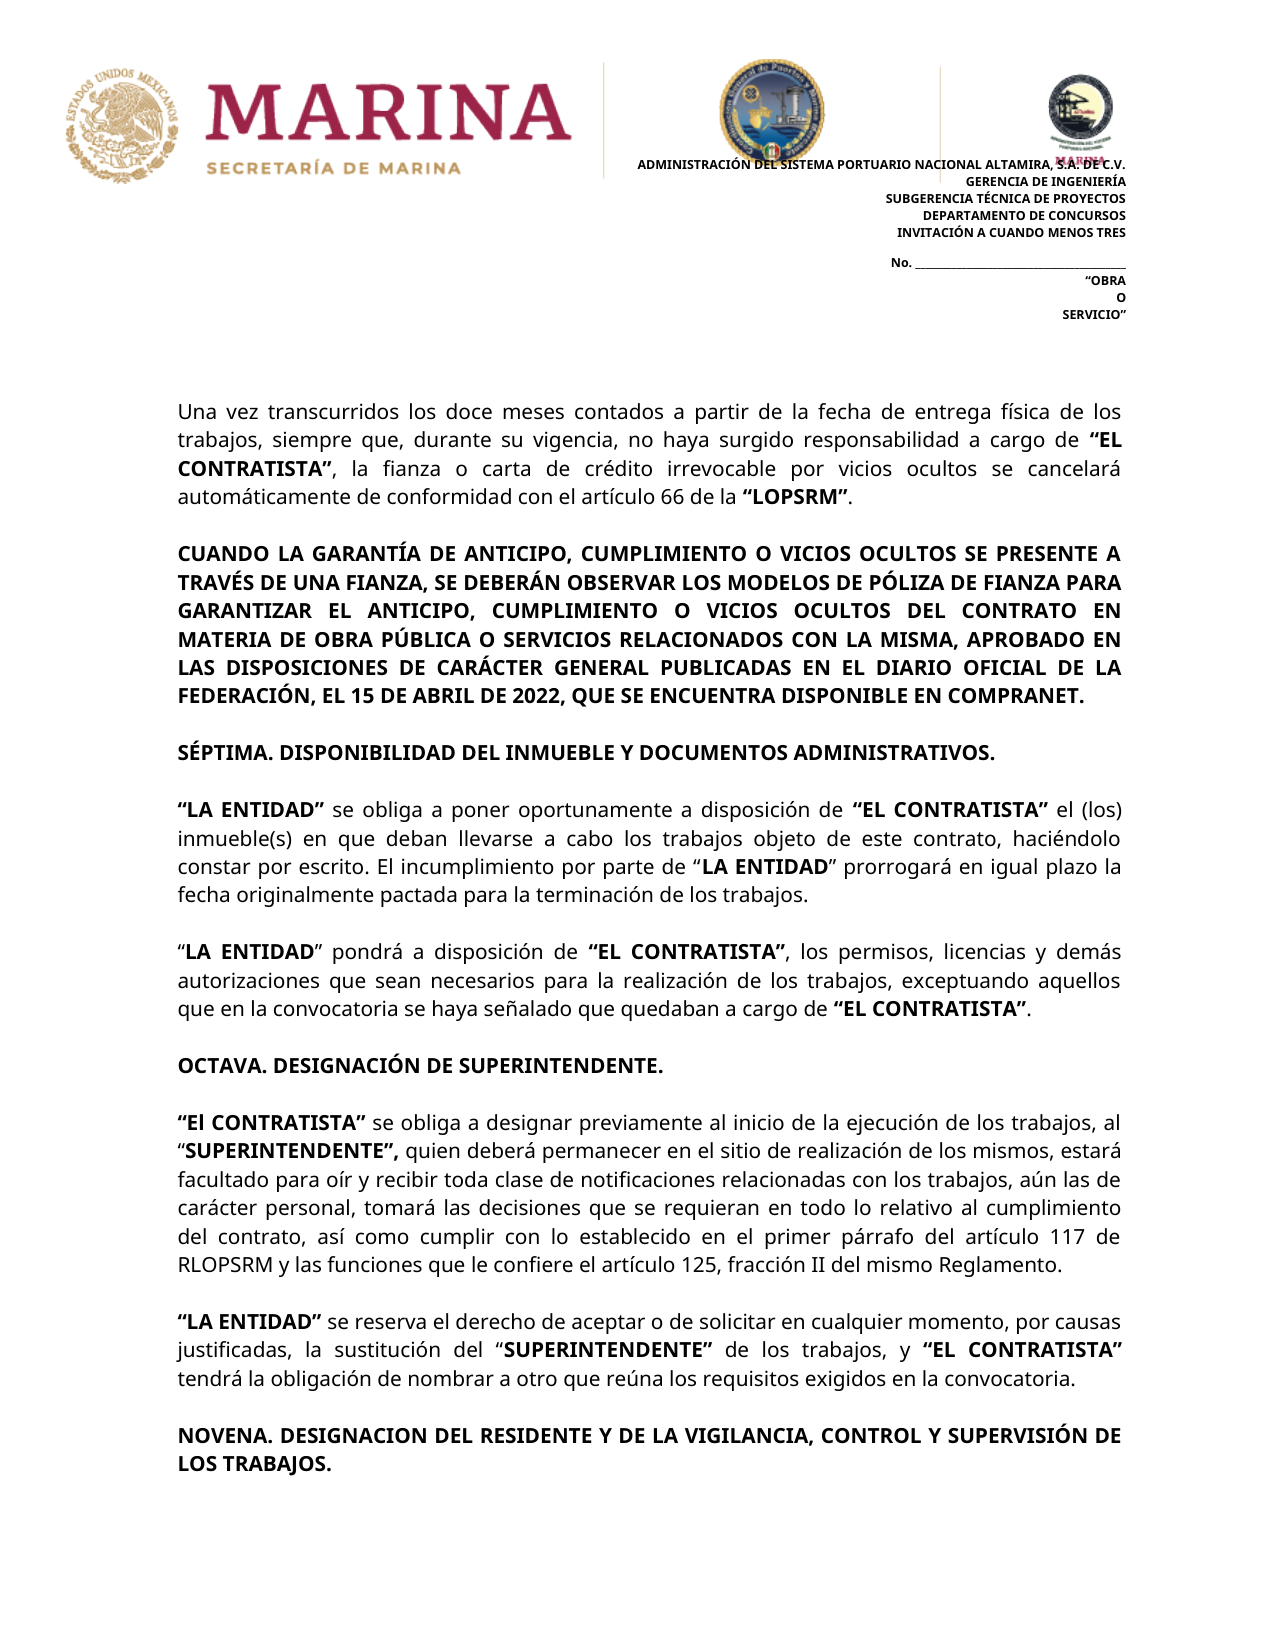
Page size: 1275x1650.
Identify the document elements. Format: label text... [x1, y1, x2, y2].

text OCTAVA. DESIGNACIÓN DE SUPERINTENDENTE. [177, 1051, 1122, 1080]
text “LA ENTIDAD” pondrá a disposición de “EL CONTRATISTA”, los permisos, licencias y demás autorizaciones que sean necesarios para la realización de los trabajos, exceptuando aquellos que en la convocatoria se haya señalado que quedaban a cargo de “EL CONTRATISTA”. [177, 937, 1122, 1023]
text SÉPTIMA. DISPONIBILIDAD DEL INMUEBLE Y DOCUMENTOS ADMINISTRATIVOS. [177, 738, 1122, 767]
text “El CONTRATISTA” se obliga a designar previamente al inicio de la ejecución de los trabajos, al “SUPERINTENDENTE”, quien deberá permanecer en el sitio de realización de los mismos, estará facultado para oír y recibir toda clase de notificaciones relacionadas con los trabajos, aún las de carácter personal, tomará las decisiones que se requieran en todo lo relativo al cumplimiento del contrato, así como cumplir con lo establecido en el primer párrafo del artículo 117 de RLOPSRM y las funciones que le confiere el artículo 125, fracción II del mismo Reglamento. [177, 1108, 1122, 1279]
text CUANDO LA GARANTÍA DE ANTICIPO, CUMPLIMIENTO O VICIOS OCULTOS SE PRESENTE A TRAVÉS DE UNA FIANZA, SE DEBERÁN OBSERVAR LOS MODELOS DE PÓLIZA DE FIANZA PARA GARANTIZAR EL ANTICIPO, CUMPLIMIENTO O VICIOS OCULTOS DEL CONTRATO EN MATERIA DE OBRA PÚBLICA O SERVICIOS RELACIONADOS CON LA MISMA, APROBADO EN LAS DISPOSICIONES DE CARÁCTER GENERAL PUBLICADAS EN EL DIARIO OFICIAL DE LA FEDERACIÓN, EL 15 DE ABRIL DE 2022, QUE SE ENCUENTRA DISPONIBLE EN COMPRANET. [177, 539, 1122, 710]
text NOVENA. DESIGNACION DEL RESIDENTE Y DE LA VIGILANCIA, CONTROL Y SUPERVISIÓN DE LOS TRABAJOS. [177, 1421, 1122, 1478]
text Una vez transcurridos los doce meses contados a partir de la fecha de entrega física de los trabajos, siempre que, durante su vigencia, no haya surgido responsabilidad a cargo de “EL CONTRATISTA”, la fianza o carta de crédito irrevocable por vicios ocultos se cancelará automáticamente de conformidad con el artículo 66 de la “LOPSRM”. [177, 397, 1122, 511]
text “LA ENTIDAD” se reserva el derecho de aceptar o de solicitar en cualquier momento, por causas justificadas, la sustitución del “SUPERINTENDENTE” de los trabajos, y “EL CONTRATISTA” tendrá la obligación de nombrar a otro que reúna los requisitos exigidos en la convocatoria. [177, 1307, 1122, 1392]
text “LA ENTIDAD” se obliga a poner oportunamente a disposición de “EL CONTRATISTA” el (los) inmueble(s) en que deban llevarse a cabo los trabajos objeto de este contrato, haciéndolo constar por escrito. El incumplimiento por parte de “LA ENTIDAD” prorrogará en igual plazo la fecha originalmente pactada para la terminación de los trabajos. [177, 795, 1122, 909]
picture [65, 59, 1113, 184]
